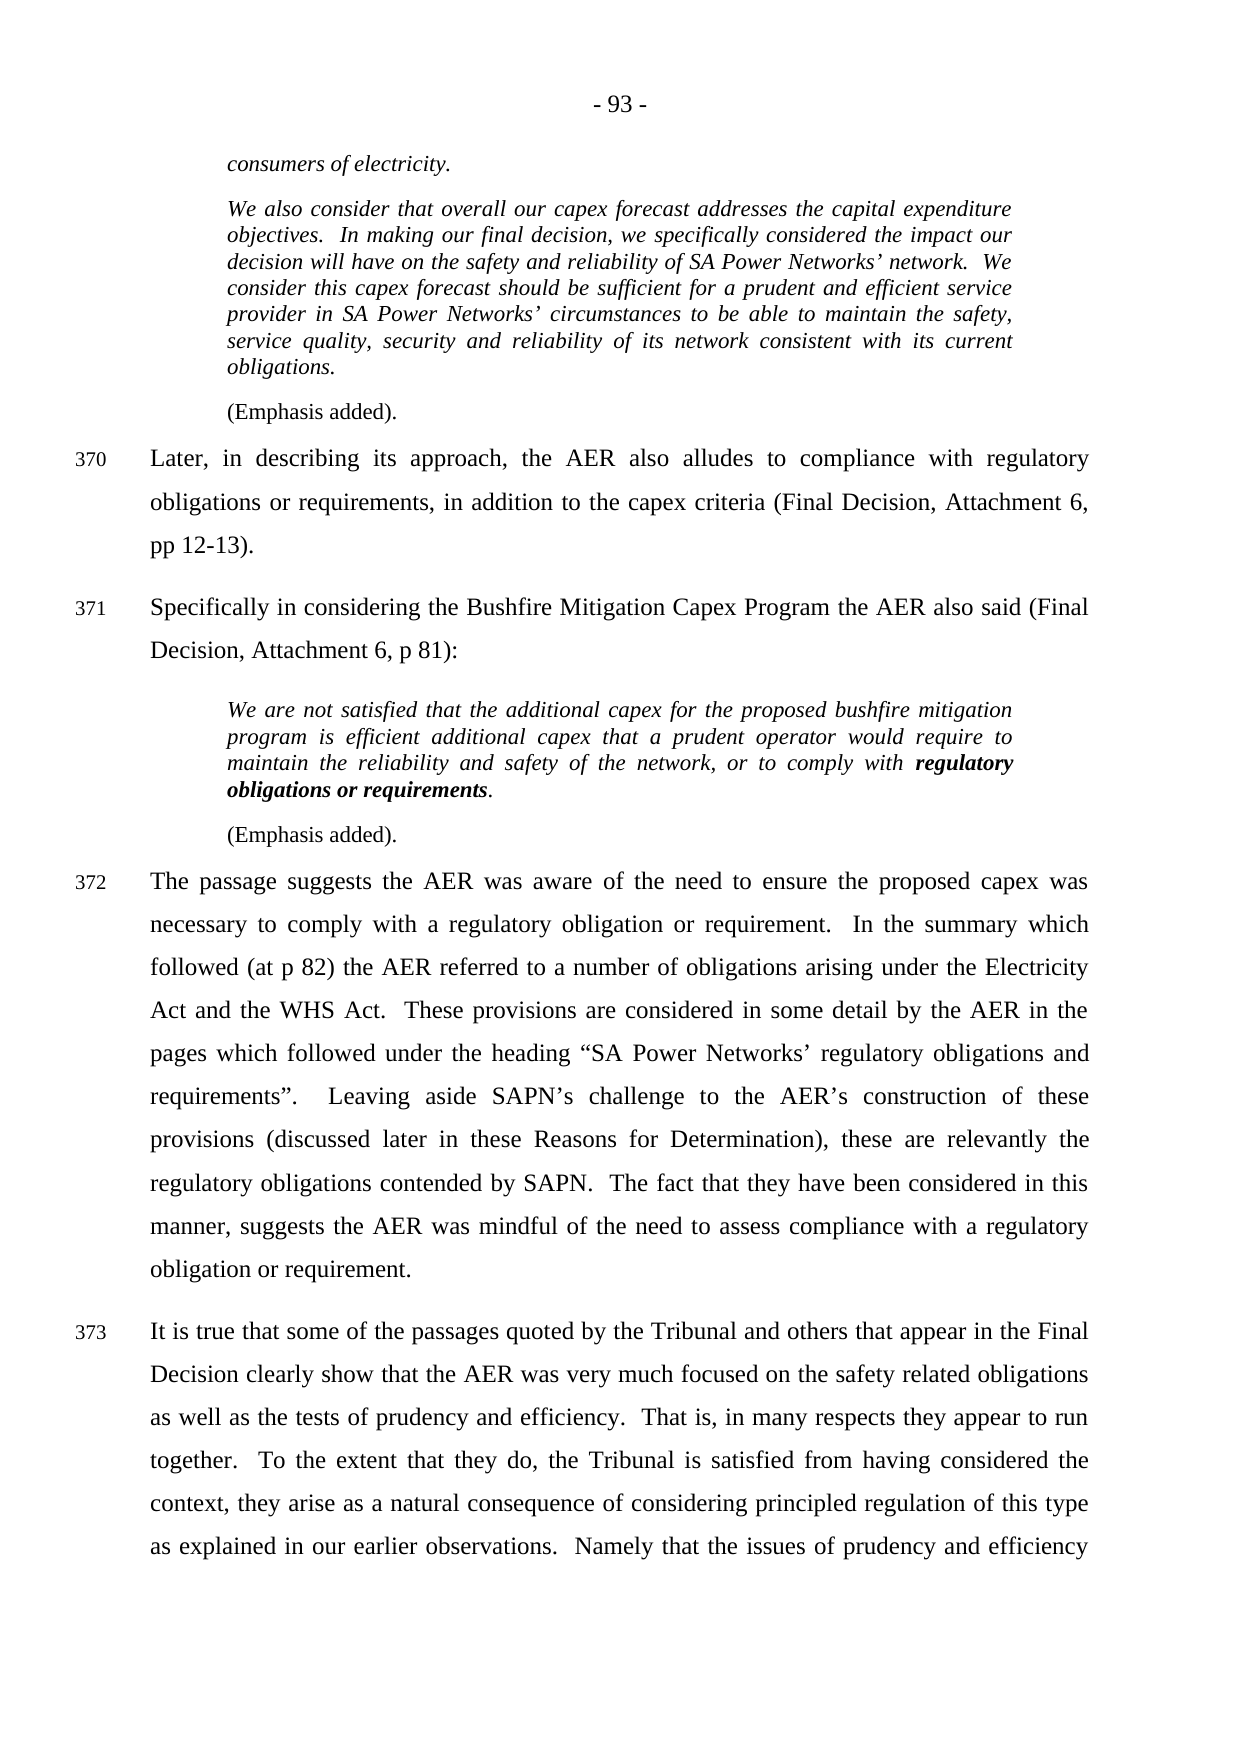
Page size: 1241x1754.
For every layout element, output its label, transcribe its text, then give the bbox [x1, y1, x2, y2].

text We also consider that overall our capex forecast addresses the capital expenditure objectives. In making our final decision, we specifically considered the impact our decision will have on the safety and reliability of SA Power Networks’ network. We consider this capex forecast should be sufficient for a prudent and efficient service provider in SA Power Networks’ circumstances to be able to maintain the safety, service quality, security and reliability of its network consistent with its current obligations. [227, 195, 1013, 379]
text Later, in describing its approach, the AER also alludes to compliance with regulatory obligations or requirements, in addition to the capex criteria (Final Decision, Attachment 6, pp 12-13). [75, 443, 1090, 558]
text We are not satisfied that the additional capex for the proposed bushfire mitigation program is efficient additional capex that a prudent operator would require to maintain the reliability and safety of the network, or to comply with regulatory obligations or requirements. [227, 697, 1013, 802]
text The passage suggests the AER was aware of the need to ensure the proposed capex was necessary to comply with a regulatory obligation or requirement. In the summary which followed (at p 82) the AER referred to a number of obligations arising under the Electricity Act and the WHS Act. These provisions are considered in some detail by the AER in the pages which followed under the heading “SA Power Networks’ regulatory obligations and requirements”. Leaving aside SAPN’s challenge to the AER’s construction of these provisions (discussed later in these Reasons for Determination), these are relevantly the regulatory obligations contended by SAPN. The fact that they have been considered in this manner, suggests the AER was mindful of the need to assess compliance with a regulatory obligation or requirement. [75, 866, 1090, 1283]
text (Emphasis added). [227, 821, 1013, 847]
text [75, 1316, 1090, 1560]
text (Emphasis added). [227, 398, 1013, 425]
text Specifically in considering the Bushfire Mitigation Capex Program the AER also said (Final Decision, Attachment 6, p 81): [75, 592, 1090, 663]
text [227, 150, 1013, 176]
